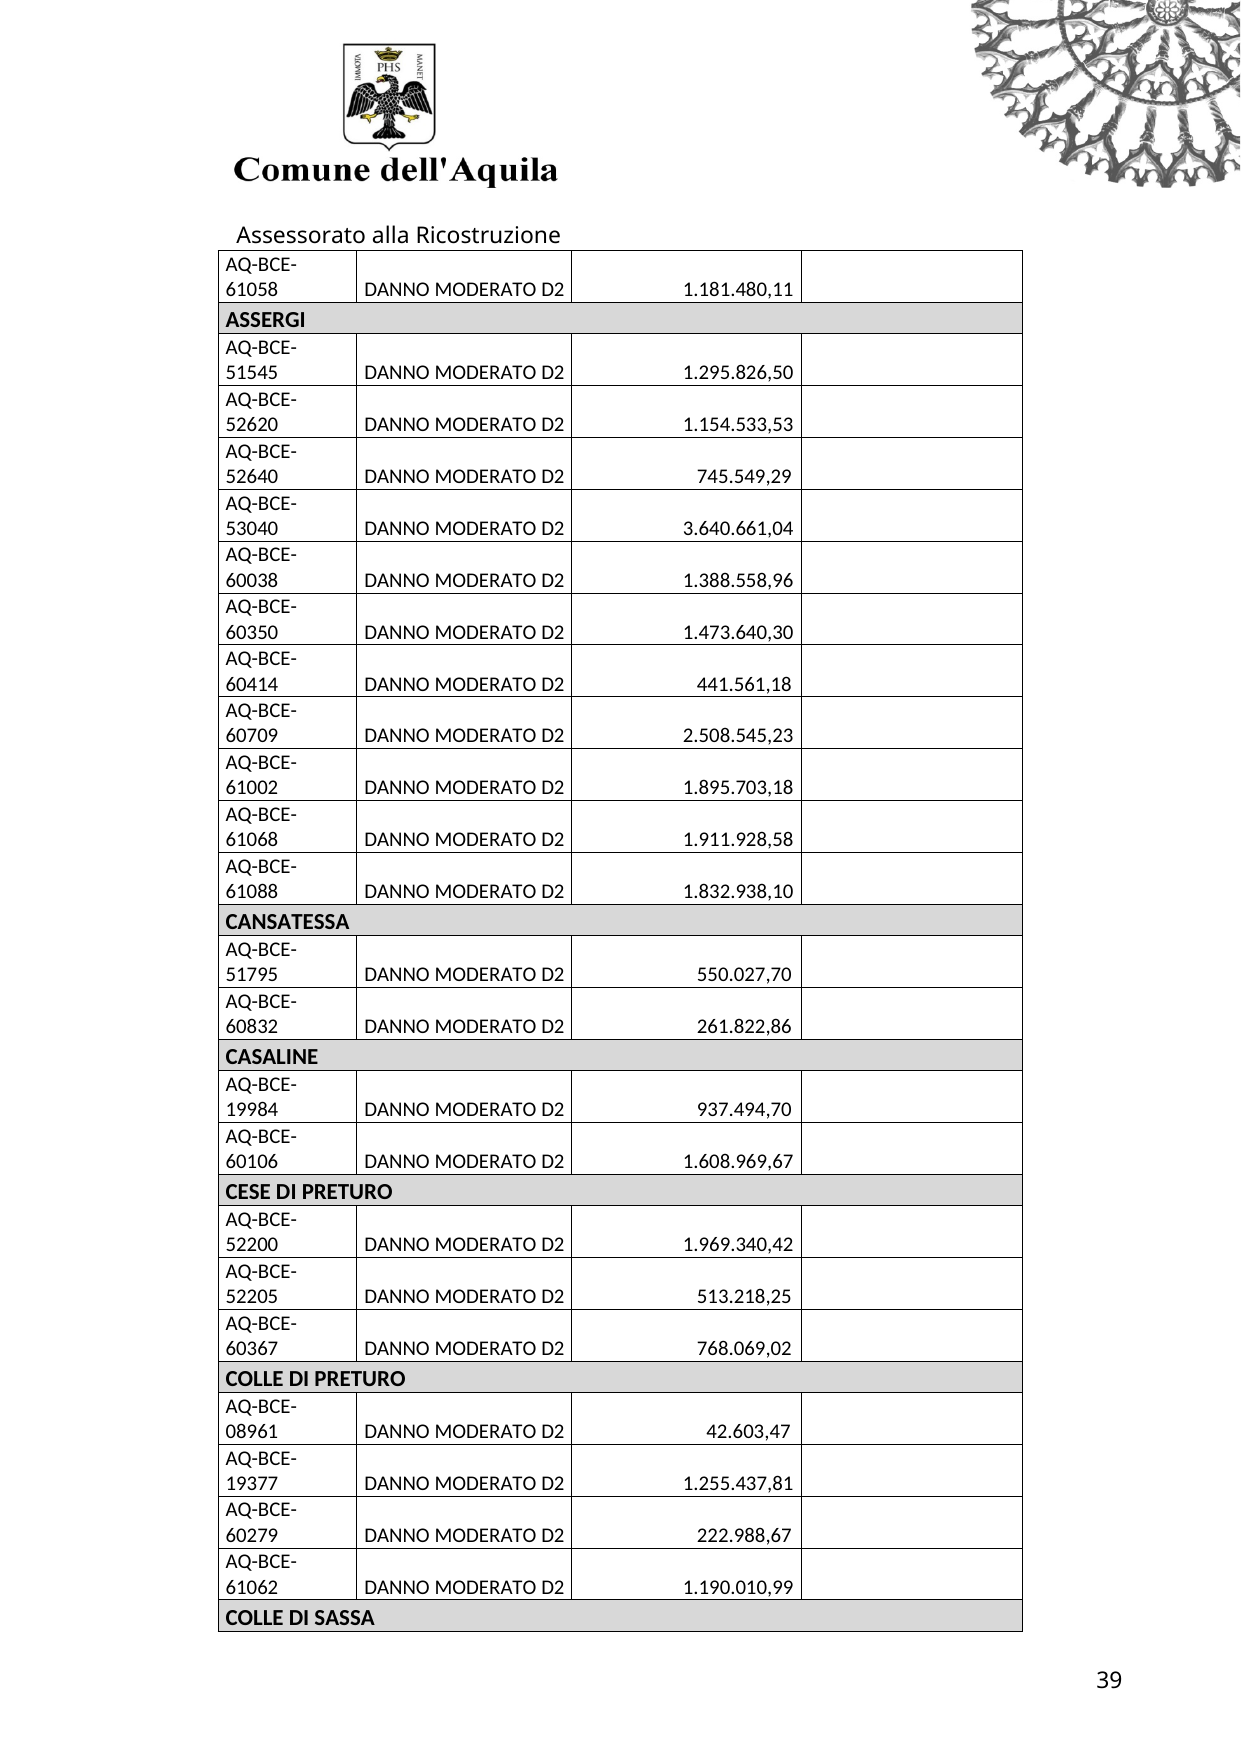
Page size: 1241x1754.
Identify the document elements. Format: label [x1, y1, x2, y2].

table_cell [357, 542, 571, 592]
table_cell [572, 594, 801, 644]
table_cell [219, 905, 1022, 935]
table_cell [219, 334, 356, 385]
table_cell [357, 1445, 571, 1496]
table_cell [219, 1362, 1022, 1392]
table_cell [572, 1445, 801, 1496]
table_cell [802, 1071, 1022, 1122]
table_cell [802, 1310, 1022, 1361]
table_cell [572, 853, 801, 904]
picture [121, 0, 1241, 189]
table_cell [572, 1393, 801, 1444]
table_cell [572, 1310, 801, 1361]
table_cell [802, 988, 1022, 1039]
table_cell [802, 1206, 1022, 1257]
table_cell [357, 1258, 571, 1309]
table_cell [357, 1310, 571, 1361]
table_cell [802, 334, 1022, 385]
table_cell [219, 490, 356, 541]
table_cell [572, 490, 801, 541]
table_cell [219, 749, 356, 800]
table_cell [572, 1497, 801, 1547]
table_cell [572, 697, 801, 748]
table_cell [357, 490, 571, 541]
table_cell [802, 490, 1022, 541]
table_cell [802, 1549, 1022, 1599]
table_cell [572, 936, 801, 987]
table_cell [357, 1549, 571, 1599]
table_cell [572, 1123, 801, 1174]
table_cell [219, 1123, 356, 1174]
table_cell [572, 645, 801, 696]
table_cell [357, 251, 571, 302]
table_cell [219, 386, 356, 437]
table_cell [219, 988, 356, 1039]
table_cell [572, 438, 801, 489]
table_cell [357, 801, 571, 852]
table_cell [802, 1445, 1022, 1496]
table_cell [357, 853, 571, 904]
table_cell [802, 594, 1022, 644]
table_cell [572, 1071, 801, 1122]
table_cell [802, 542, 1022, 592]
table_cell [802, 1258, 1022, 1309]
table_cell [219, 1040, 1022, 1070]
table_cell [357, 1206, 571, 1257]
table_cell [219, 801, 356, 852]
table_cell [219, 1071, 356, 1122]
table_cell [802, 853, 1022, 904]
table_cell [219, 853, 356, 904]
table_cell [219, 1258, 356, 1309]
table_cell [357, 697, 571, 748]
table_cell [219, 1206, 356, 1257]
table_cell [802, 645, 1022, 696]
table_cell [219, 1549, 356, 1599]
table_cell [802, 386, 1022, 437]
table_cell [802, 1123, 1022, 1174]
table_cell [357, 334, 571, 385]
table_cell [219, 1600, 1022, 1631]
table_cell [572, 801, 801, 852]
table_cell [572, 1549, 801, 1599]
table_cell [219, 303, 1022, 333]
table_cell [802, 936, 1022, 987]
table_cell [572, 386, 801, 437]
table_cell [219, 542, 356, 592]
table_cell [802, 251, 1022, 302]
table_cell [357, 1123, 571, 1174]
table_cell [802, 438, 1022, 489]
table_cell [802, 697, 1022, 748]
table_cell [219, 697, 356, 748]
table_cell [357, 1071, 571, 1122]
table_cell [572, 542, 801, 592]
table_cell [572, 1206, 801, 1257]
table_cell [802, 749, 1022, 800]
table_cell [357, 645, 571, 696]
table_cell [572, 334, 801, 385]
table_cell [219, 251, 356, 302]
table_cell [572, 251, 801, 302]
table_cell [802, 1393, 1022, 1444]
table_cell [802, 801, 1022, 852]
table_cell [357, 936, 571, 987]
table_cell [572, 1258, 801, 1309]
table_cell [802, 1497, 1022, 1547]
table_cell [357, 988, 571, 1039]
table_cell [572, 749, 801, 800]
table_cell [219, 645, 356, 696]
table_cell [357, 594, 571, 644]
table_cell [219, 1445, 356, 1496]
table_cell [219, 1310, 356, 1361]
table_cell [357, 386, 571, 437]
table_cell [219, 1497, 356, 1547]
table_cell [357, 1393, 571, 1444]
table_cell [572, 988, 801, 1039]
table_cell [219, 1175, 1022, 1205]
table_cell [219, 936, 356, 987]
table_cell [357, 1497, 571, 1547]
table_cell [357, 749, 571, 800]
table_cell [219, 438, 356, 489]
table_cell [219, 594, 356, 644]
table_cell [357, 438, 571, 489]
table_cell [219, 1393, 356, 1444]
